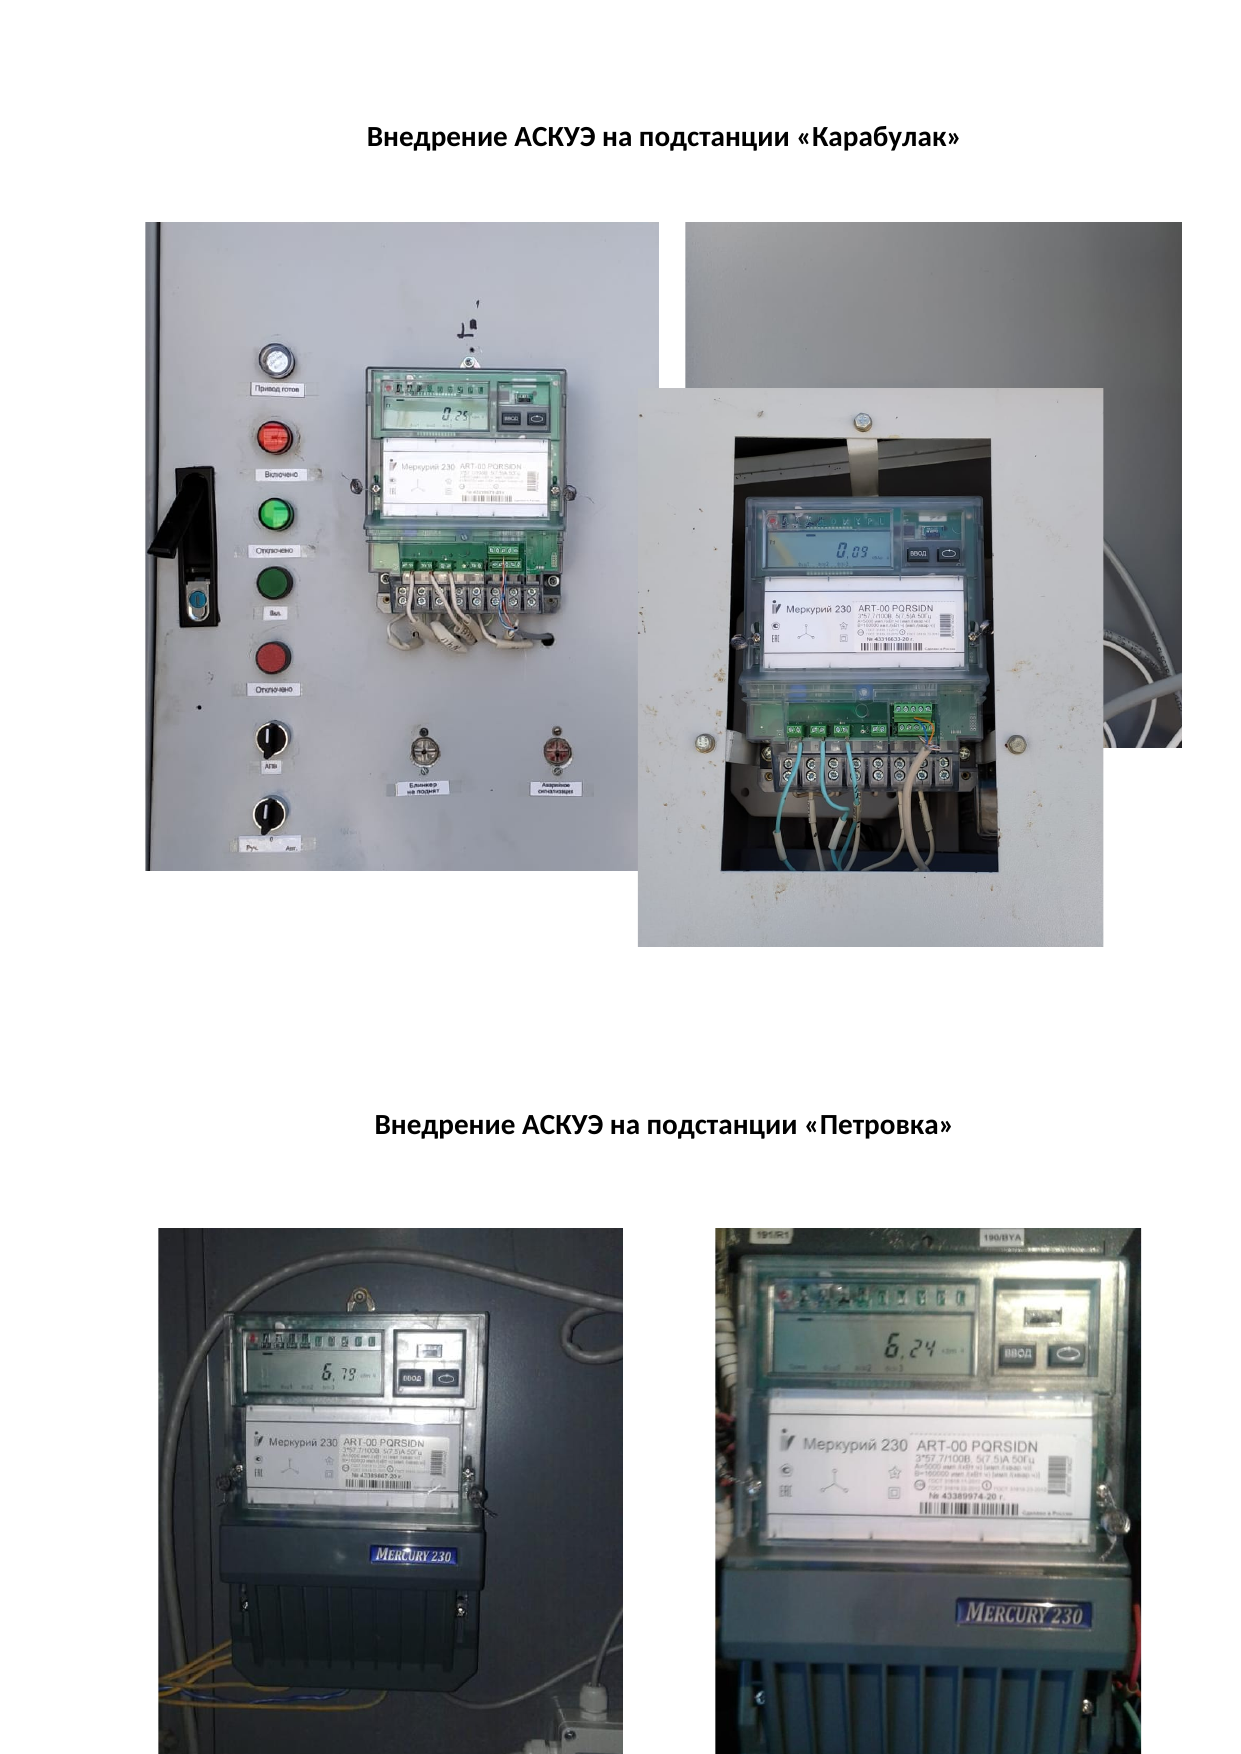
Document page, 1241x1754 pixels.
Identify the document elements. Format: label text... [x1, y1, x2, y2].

picture [715, 1228, 1142, 1754]
text Внедрение АСКУЭ на подстанции «Карабулак» [177, 118, 1152, 154]
text Внедрение АСКУЭ на подстанции «Петровка» [177, 1106, 1152, 1142]
picture [145, 222, 1182, 947]
picture [158, 1228, 623, 1754]
